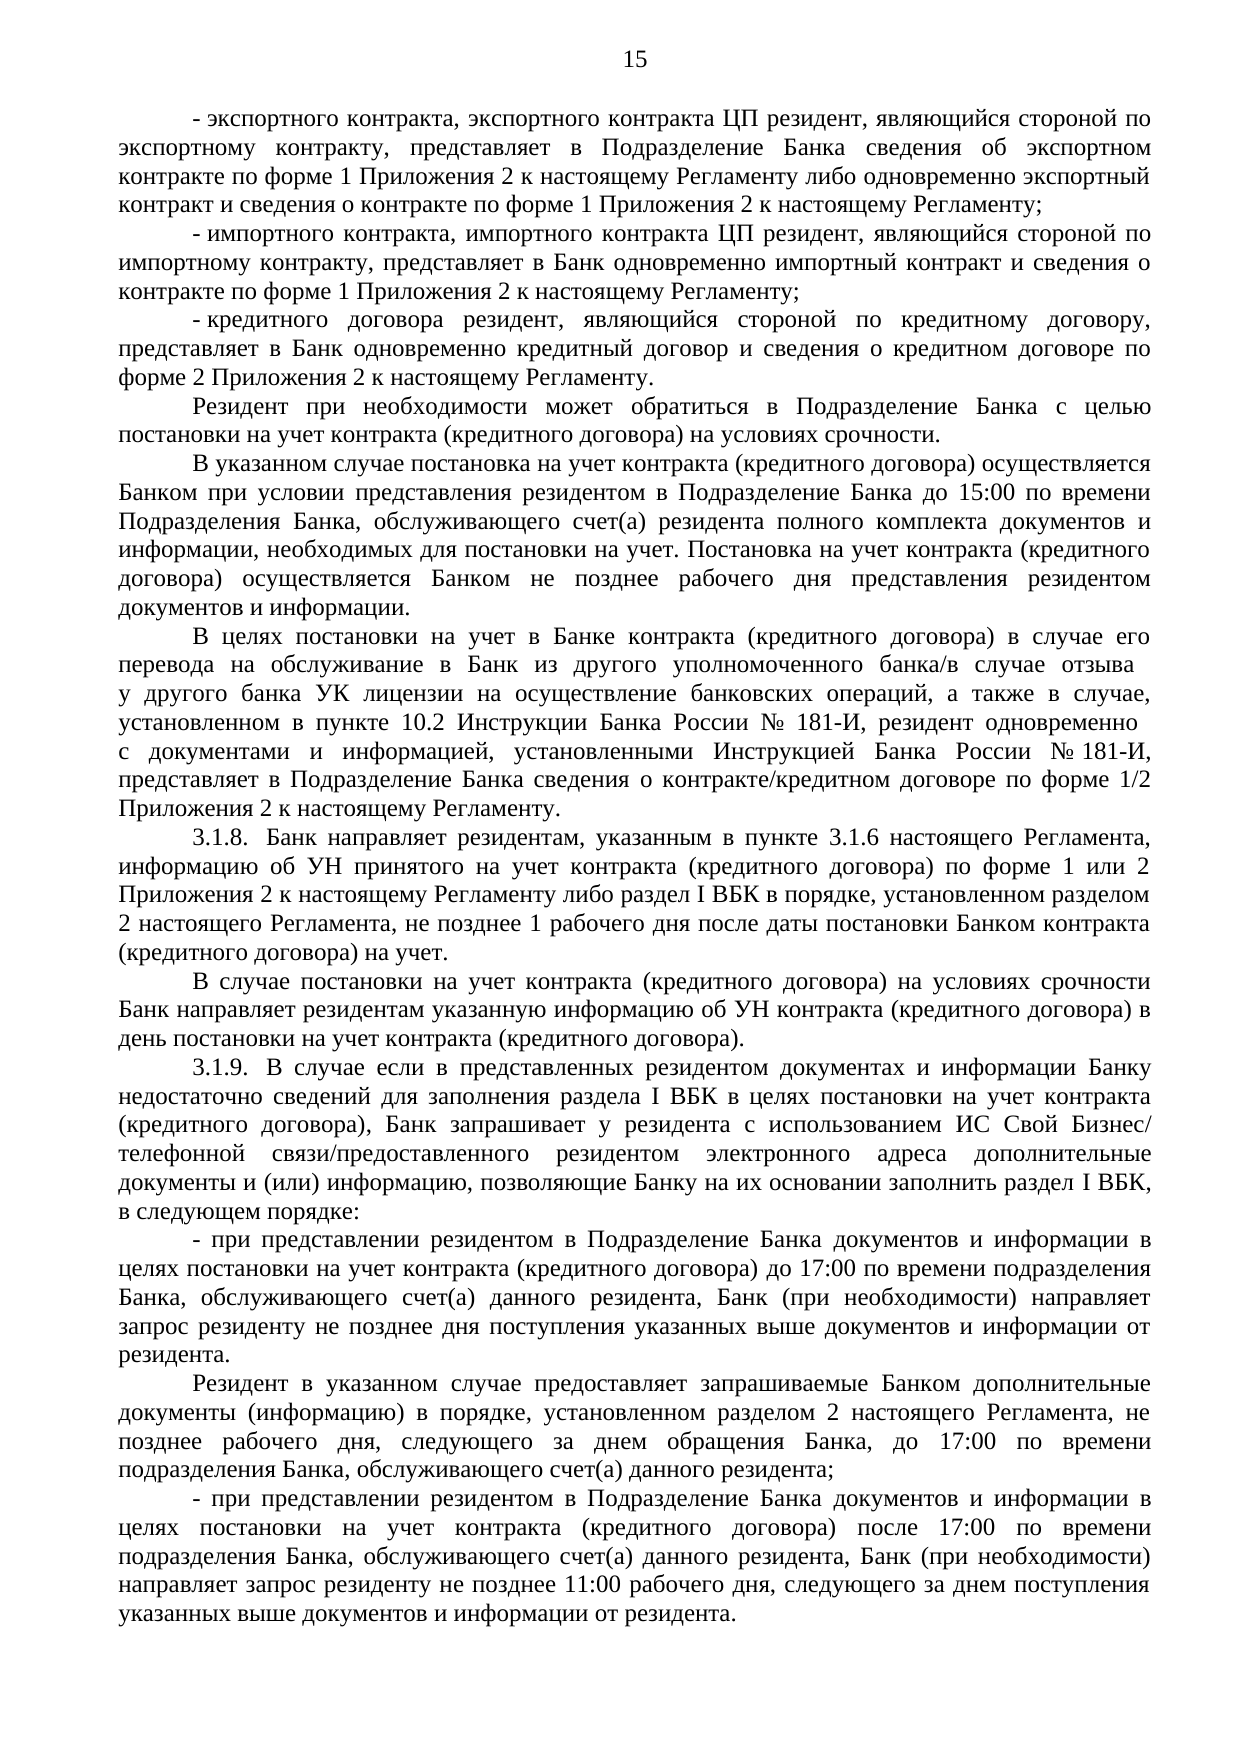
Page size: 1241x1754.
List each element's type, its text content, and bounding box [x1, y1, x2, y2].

text - при представлении резидентом в Подразделение Банка документов и информации в целях постановки на учет контракта (кредитного договора) до 17:00 по времени подразделения Банка, обслуживающего счет(а) данного резидента, Банк (при необходимости) направляет запрос резиденту не позднее дня поступления указанных выше документов и информации от резидента. [118, 1224, 1152, 1368]
text - импортного контракта, импортного контракта ЦП резидент, являющийся стороной по импортному контракту, представляет в Банк одновременно импортный контракт и сведения о контракте по форме 1 Приложения 2 к настоящему Регламенту; [118, 218, 1152, 304]
text Резидент при необходимости может обратиться в Подразделение Банка с целью постановки на учет контракта (кредитного договора) на условиях срочности. [118, 391, 1152, 448]
text - экспортного контракта, экспортного контракта ЦП резидент, являющийся стороной по экспортному контракту, представляет в Подразделение Банка сведения об экспортном контракте по форме 1 Приложения 2 к настоящему Регламенту либо одновременно экспортный контракт и сведения о контракте по форме 1 Приложения 2 к настоящему Регламенту; [118, 103, 1152, 218]
text В случае постановки на учет контракта (кредитного договора) на условиях срочности Банк направляет резидентам указанную информацию об УН контракта (кредитного договора) в день постановки на учет контракта (кредитного договора). [118, 966, 1152, 1052]
text 3.1.8. Банк направляет резидентам, указанным в пункте 3.1.6 настоящего Регламента, информацию об УН принятого на учет контракта (кредитного договора) по форме 1 или 2 Приложения 2 к настоящему Регламенту либо раздел I ВБК в порядке, установленном разделом 2 настоящего Регламента, не позднее 1 рабочего дня после даты постановки Банком контракта (кредитного договора) на учет. [118, 822, 1152, 966]
text 3.1.9. В случае если в представленных резидентом документах и информации Банку недостаточно сведений для заполнения раздела I ВБК в целях постановки на учет контракта (кредитного договора), Банк запрашивает у резидента с использованием ИС Свой Бизнес/ телефонной связи/предоставленного резидентом электронного адреса дополнительные документы и (или) информацию, позволяющие Банку на их основании заполнить раздел I ВБК, в следующем порядке: [118, 1052, 1152, 1224]
text - кредитного договора резидент, являющийся стороной по кредитному договору, представляет в Банк одновременно кредитный договор и сведения о кредитном договоре по форме 2 Приложения 2 к настоящему Регламенту. [118, 304, 1152, 391]
text В целях постановки на учет в Банке контракта (кредитного договора) в случае его перевода на обслуживание в Банк из другого уполномоченного банка/в случае отзыва у другого банка УК лицензии на осуществление банковских операций, а также в случае, установленном в пункте 10.2 Инструкции Банка России № 181-И, резидент одновременно с документами и информацией, установленными Инструкцией Банка России № 181-И, представляет в Подразделение Банка сведения о контракте/кредитном договоре по форме 1/2 Приложения 2 к настоящему Регламенту. [118, 621, 1152, 822]
text В указанном случае постановка на учет контракта (кредитного договора) осуществляется Банком при условии представления резидентом в Подразделение Банка до 15:00 по времени Подразделения Банка, обслуживающего счет(а) резидента полного комплекта документов и информации, необходимых для постановки на учет. Постановка на учет контракта (кредитного договора) осуществляется Банком не позднее рабочего дня представления резидентом документов и информации. [118, 448, 1152, 621]
text - при представлении резидентом в Подразделение Банка документов и информации в целях постановки на учет контракта (кредитного договора) после 17:00 по времени подразделения Банка, обслуживающего счет(а) данного резидента, Банк (при необходимости) направляет запрос резиденту не позднее 11:00 рабочего дня, следующего за днем поступления указанных выше документов и информации от резидента. [118, 1483, 1152, 1627]
text Резидент в указанном случае предоставляет запрашиваемые Банком дополнительные документы (информацию) в порядке, установленном разделом 2 настоящего Регламента, не позднее рабочего дня, следующего за днем обращения Банка, до 17:00 по времени подразделения Банка, обслуживающего счет(а) данного резидента; [118, 1368, 1152, 1483]
